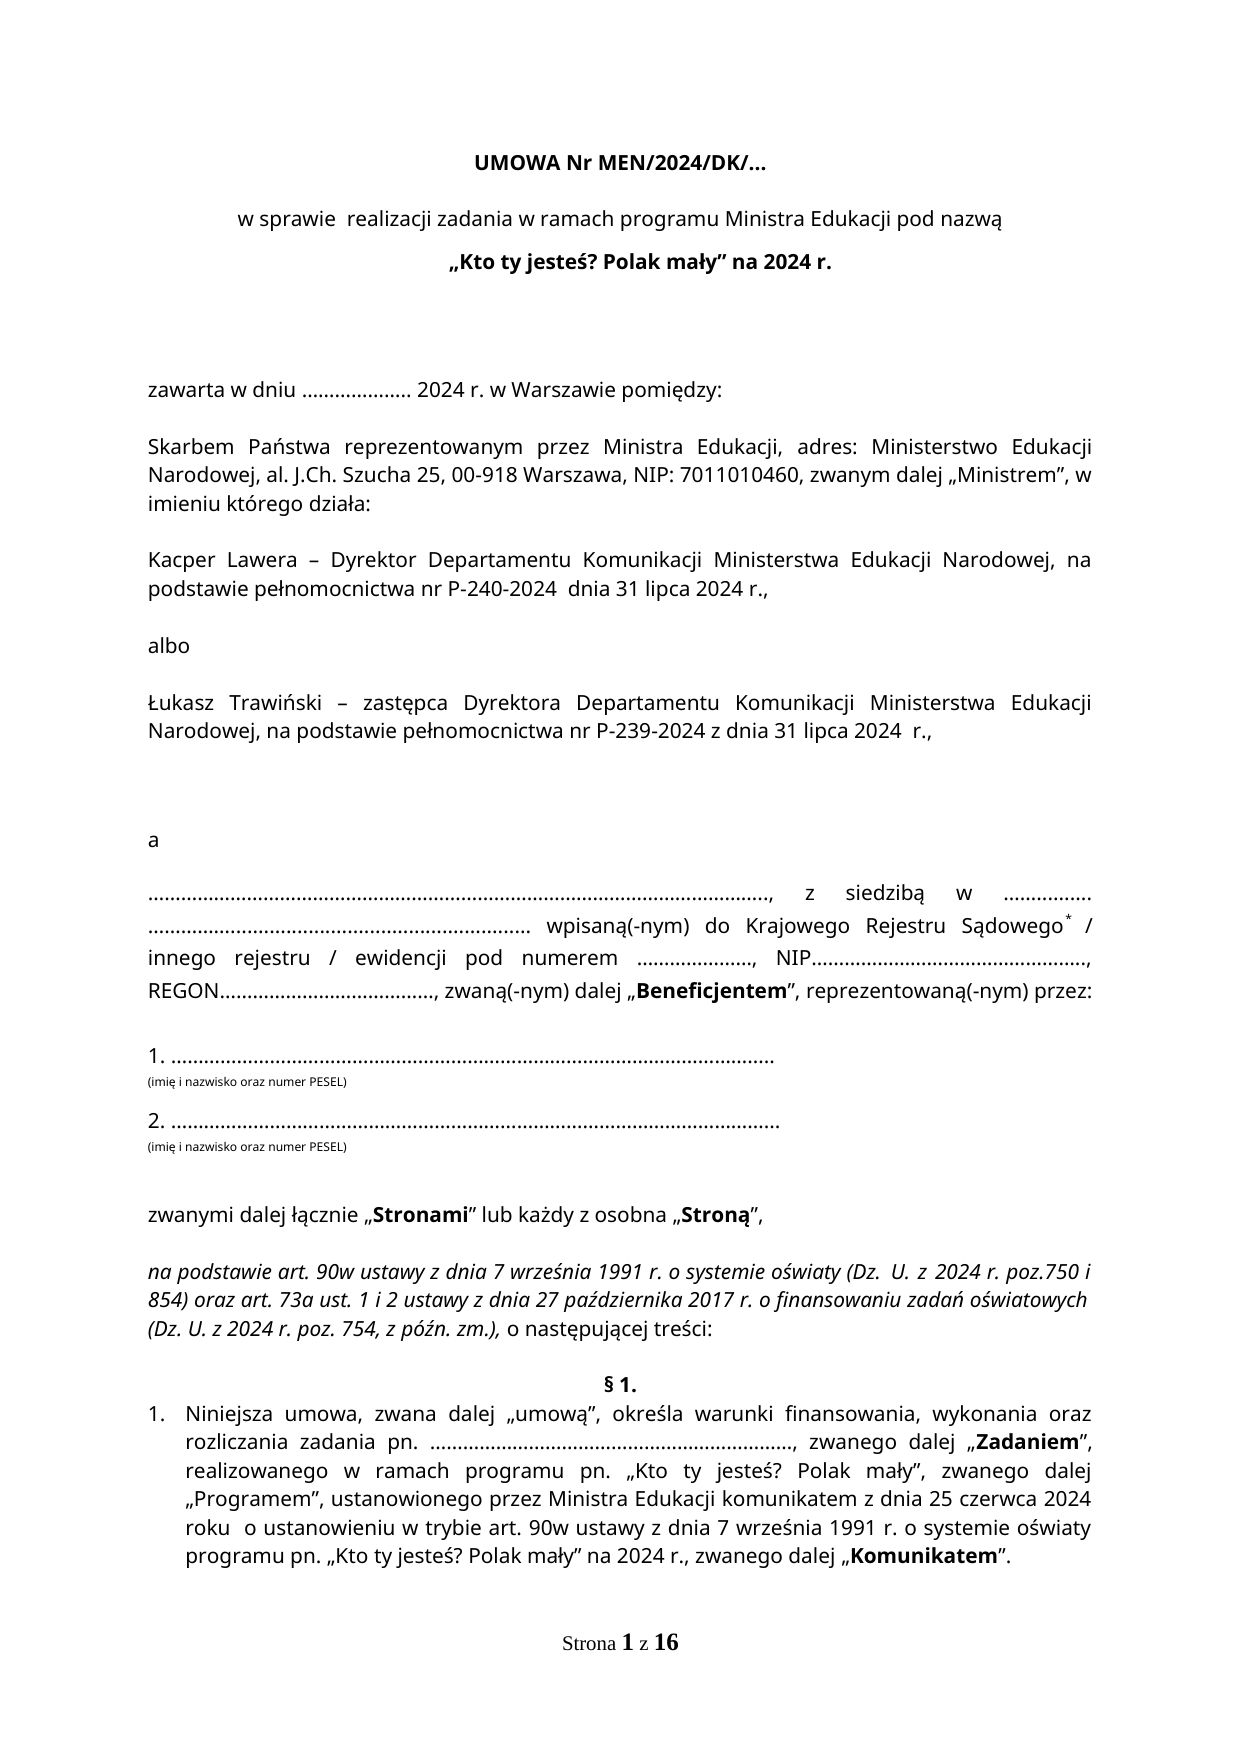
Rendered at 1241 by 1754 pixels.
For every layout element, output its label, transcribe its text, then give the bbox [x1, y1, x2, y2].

text „Kto ty jesteś? Polak mały” na 2024 r. [188, 247, 1093, 276]
text (imię i nazwisko oraz numer PESEL) [148, 1139, 1093, 1167]
text zwanymi dalej łącznie „Stronami” lub każdy z osobna „Stroną”, [148, 1200, 1093, 1228]
text albo [148, 631, 1093, 659]
text Łukasz Trawiński – zastępca Dyrektora Departamentu Komunikacji Ministerstwa Edukacji Narodowej, na podstawie pełnomocnictwa nr P-239-2024 z dnia 31 lipca 2024 r., [148, 659, 1093, 745]
text UMOWA Nr MEN/2024/DK/... [148, 148, 1093, 176]
text zawarta w dniu ……………….. 2024 r. w Warszawie pomiędzy: [148, 375, 1093, 403]
text Skarbem Państwa reprezentowanym przez Ministra Edukacji, adres: Ministerstwo Edukacji Narodowej, al. J.Ch. Szucha 25, 00-918 Warszawa, NIP: 7011010460, zwanym dalej „Ministrem”, w imieniu którego działa: [148, 432, 1093, 517]
text a [148, 826, 1093, 854]
text § 1. [148, 1371, 1093, 1399]
text w sprawie realizacji zadania w ramach programu Ministra Edukacji pod nazwą [148, 204, 1093, 233]
list Niniejsza umowa, zwana dalej „umową”, określa warunki finansowania, wykonania oraz rozliczania zadania pn. …………………………………………………………, zwanego dalej „Zadaniem”, realizowanego w ramach programu pn. „Kto ty jesteś? Polak mały”, zwanego dalej „Programem”, ustanowionego przez Ministra Edukacji komunikatem z dnia 25 czerwca 2024 roku o ustanowieniu w trybie art. 90w ustawy z dnia 7 września 1991 r. o systemie oświaty programu pn. „Kto ty jesteś? Polak mały” na 2024 r., zwanego dalej „Komunikatem”. [148, 1399, 1093, 1570]
text ………………………………………………………………………………………………….., z siedzibą w ……..........……………...................................................... wpisaną(-nym) do Krajowego Rejestru Sądowego* / innego rejestru / ewidencji pod numerem …………………, NIP………………………………………….., REGON…………………………………, zwaną(-nym) dalej „Beneficjentem”, reprezentowaną(-nym) przez: [148, 878, 1093, 1004]
text na podstawie art. 90w ustawy z dnia 7 września 1991 r. o systemie oświaty (Dz. U. z 2024 r. poz.750 i 854) oraz art. 73a ust. 1 i 2 ustawy z dnia 27 października 2017 r. o finansowaniu zadań oświatowych (Dz. U. z 2024 r. poz. 754, z późn. zm.), o następującej treści: [148, 1257, 1093, 1342]
text 2. ………………………………………………………………………………………………... [148, 1106, 1093, 1135]
text Kacper Lawera – Dyrektor Departamentu Komunikacji Ministerstwa Edukacji Narodowej, na podstawie pełnomocnictwa nr P-240-2024 dnia 31 lipca 2024 r., [148, 546, 1093, 602]
text (imię i nazwisko oraz numer PESEL) [148, 1074, 1093, 1102]
text 1. ……………………………………………………………………………………………….. [148, 1041, 1093, 1069]
